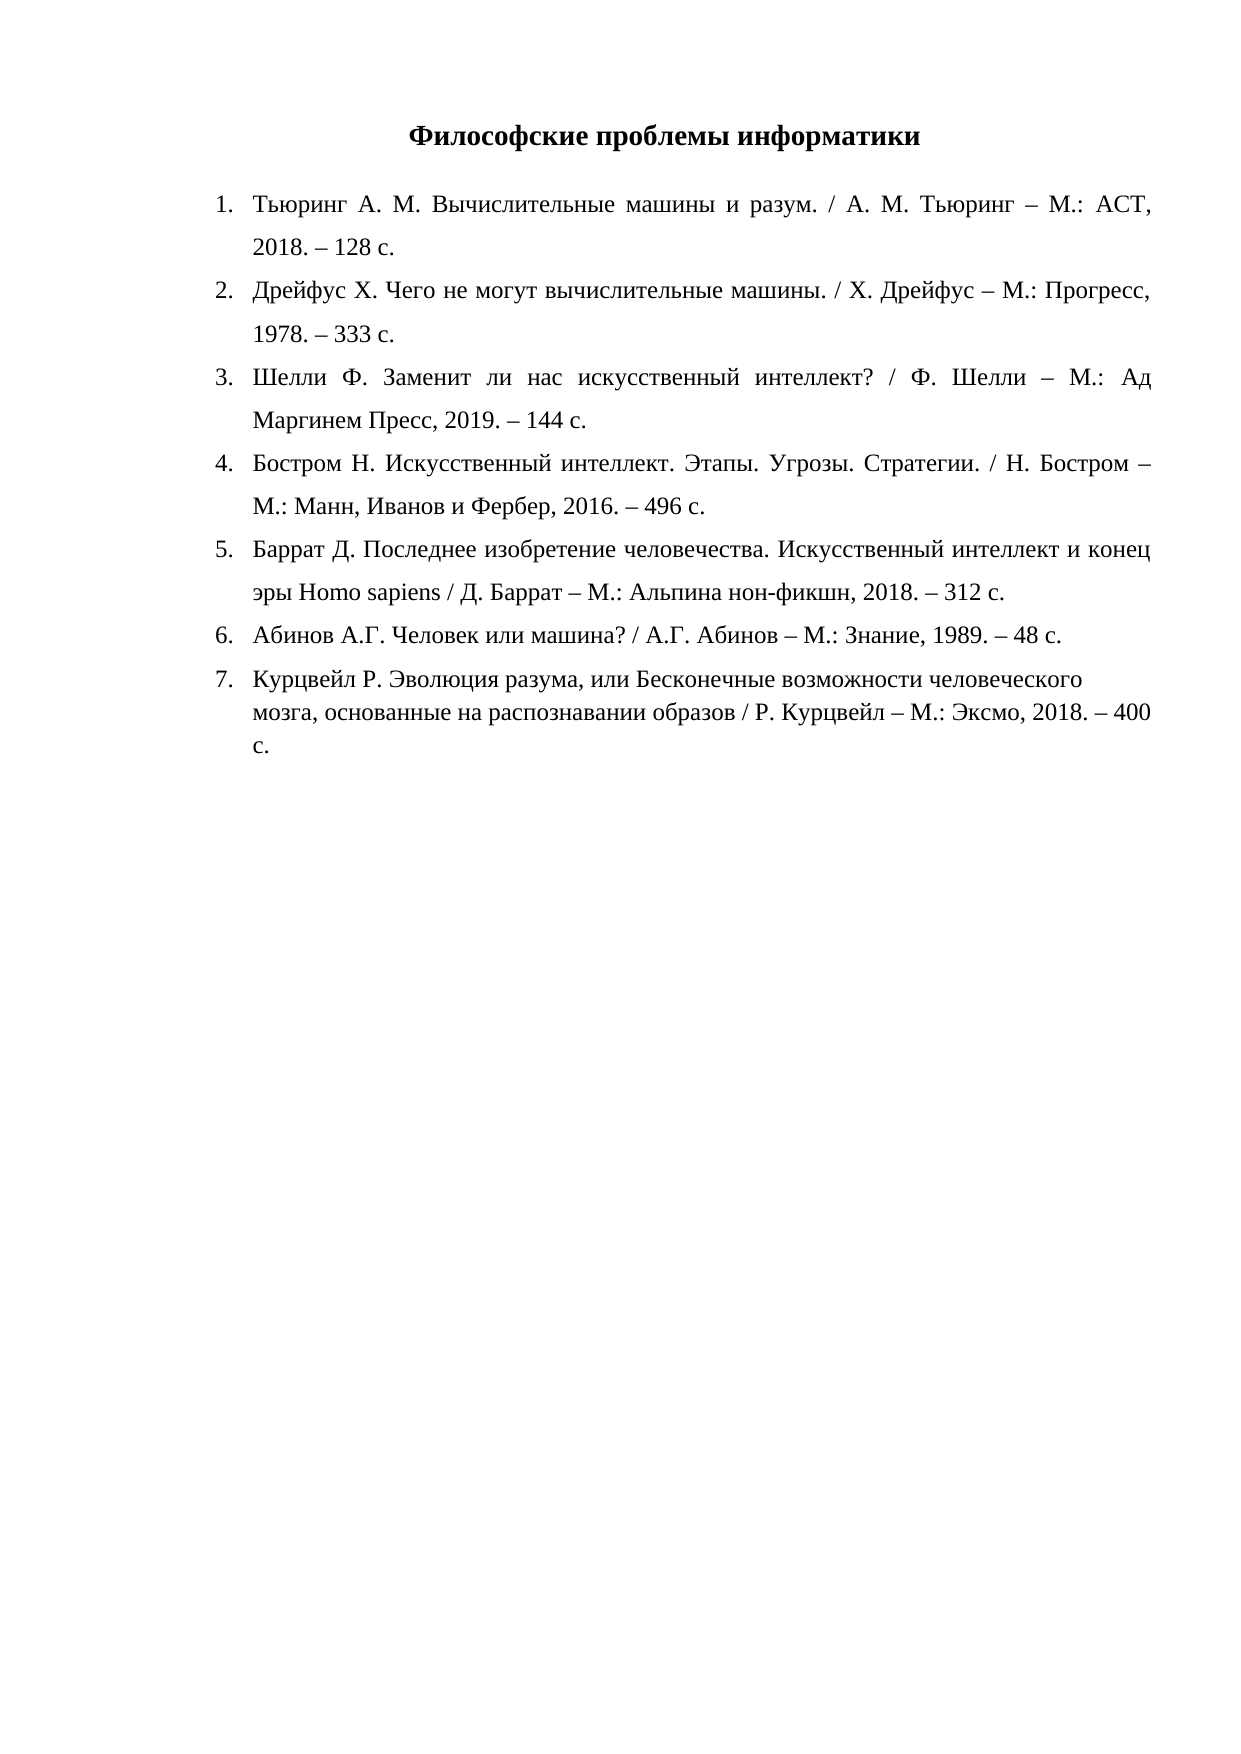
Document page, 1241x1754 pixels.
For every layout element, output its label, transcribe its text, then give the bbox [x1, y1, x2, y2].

list Курцвейл Р. Эволюция разума, или Бесконечные возможности человеческого мозга, основанные на распознавании образов / Р. Курцвейл – М.: Эксмо, 2018. – 400 с. [215, 664, 1152, 758]
list Баррат Д. Последнее изобретение человечества. Искусственный интеллект и конец эры Homo sapiens / Д. Баррат – М.: Альпина нон-фикшн, 2018. – 312 с. [215, 534, 1152, 606]
list Дрейфус Х. Чего не могут вычислительные машины. / Х. Дрейфус – М.: Прогресс, 1978. – 333 с. [215, 276, 1152, 347]
list Тьюринг А. М. Вычислительные машины и разум. / А. М. Тьюринг – М.: ACT, 2018. – 128 с. [215, 189, 1152, 261]
list Шелли Ф. Заменит ли нас искусственный интеллект? / Ф. Шелли – М.: Ад Маргинем Пресс, 2019. – 144 с. [215, 362, 1152, 434]
list Бостром Н. Искусственный интеллект. Этапы. Угрозы. Стратегии. / Н. Бостром – М.: Манн, Иванов и Фербер, 2016. – 496 с. [215, 448, 1152, 520]
text Философские проблемы информатики [177, 118, 1152, 152]
list Абинов А.Г. Человек или машина? / А.Г. Абинов – М.: Знание, 1989. – 48 с. [215, 621, 1152, 649]
